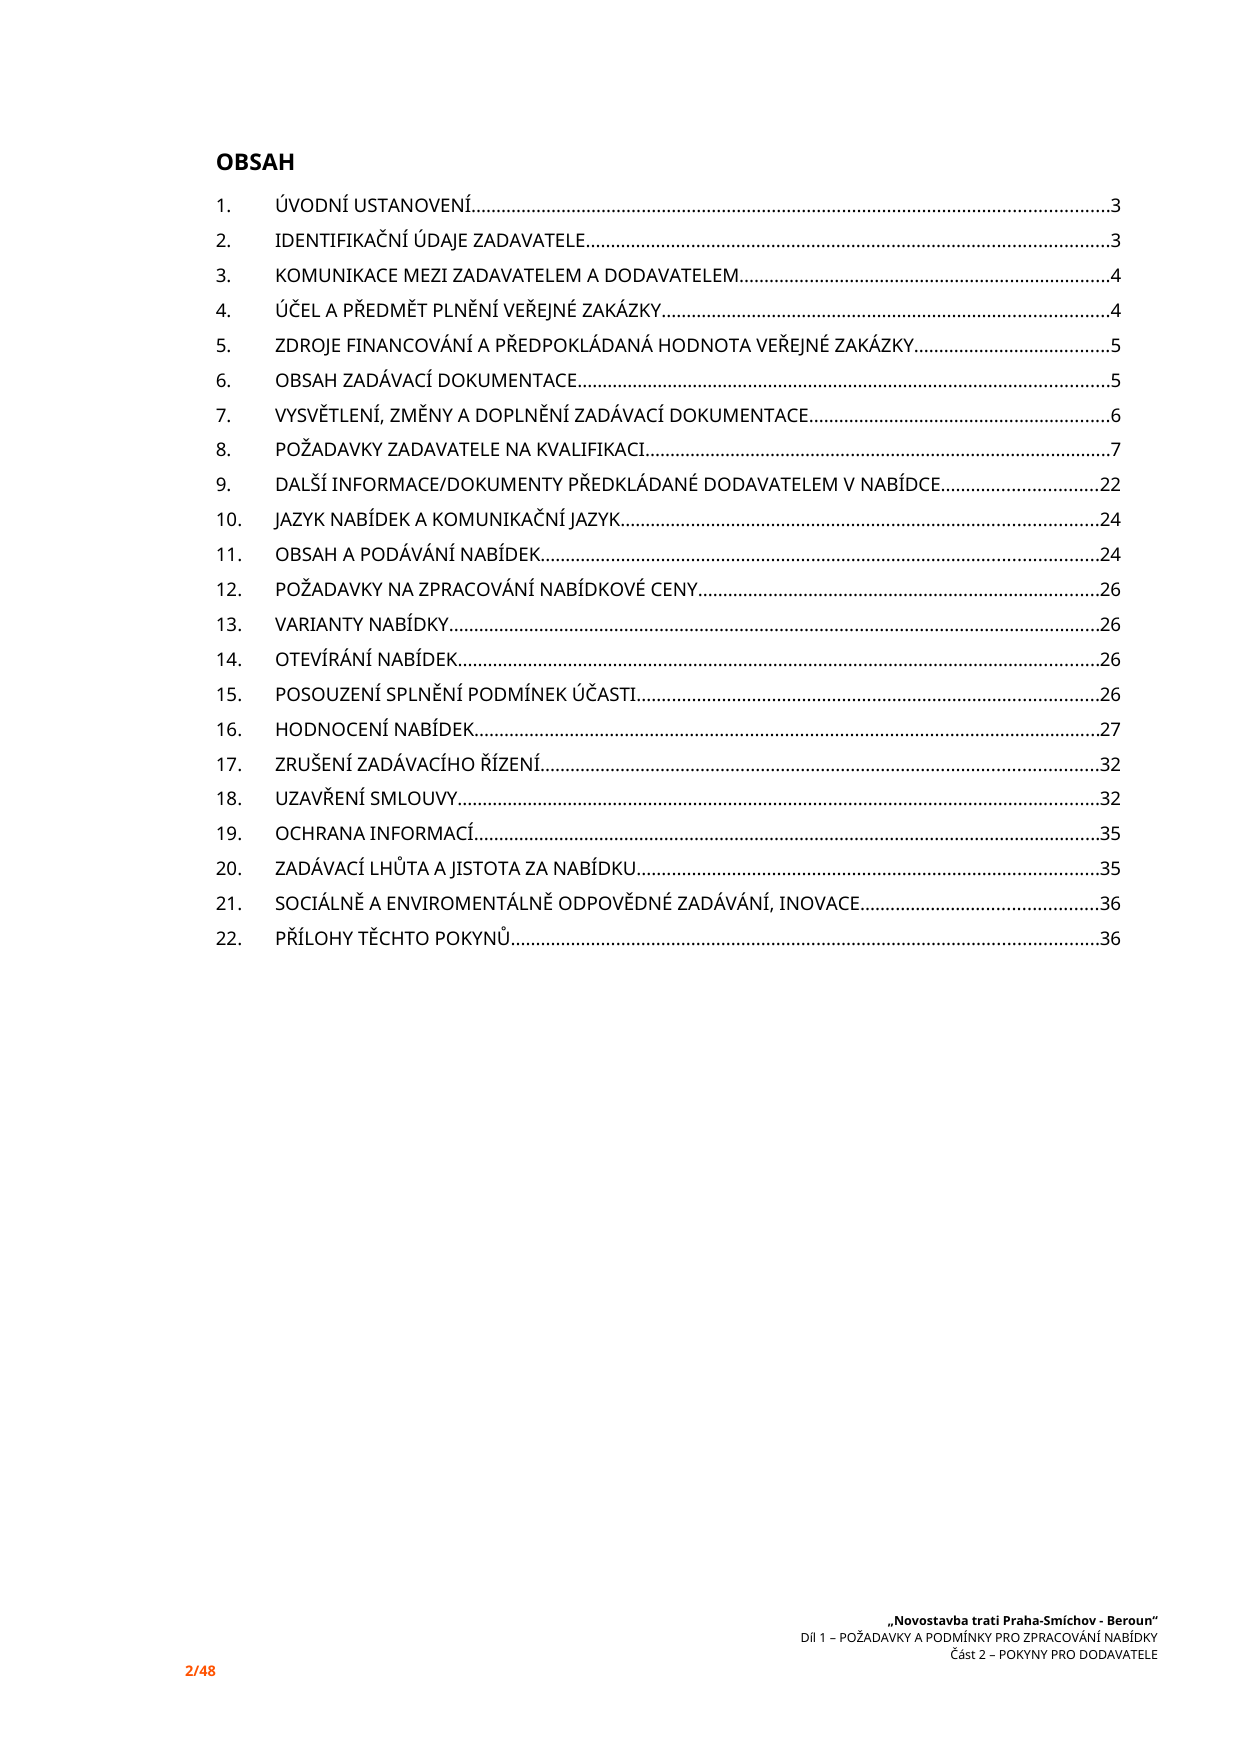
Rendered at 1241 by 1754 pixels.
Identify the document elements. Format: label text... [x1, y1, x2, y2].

text 19. OCHRANA INFORMACÍ 35 [216, 821, 1122, 846]
text 9. DALŠÍ INFORMACE/DOKUMENTY PŘEDKLÁDANÉ DODAVATELEM v NABÍDCE 22 [216, 472, 1122, 497]
text 1. ÚVODNÍ USTANOVENÍ 3 [216, 192, 1122, 218]
text 7. VYSVĚTLENÍ, ZMĚNY a DOPLNĚNÍ ZADÁVACÍ DOKUMENTACE 6 [216, 402, 1122, 427]
text 6. OBSAH ZADÁVACÍ DOKUMENTACE 5 [216, 367, 1122, 392]
text 11. OBSAH a PODÁVÁNÍ NABÍDEK 24 [216, 541, 1122, 567]
text 5. ZDROJE FINANCOVÁNÍ a PŘEDPOKLÁDANÁ HODNOTA VEŘEJNÉ ZAKÁZKY 5 [216, 332, 1122, 358]
text 21. SOCIÁLNĚ A ENVIROMENTÁLNĚ ODPOVĚDNÉ ZADÁVÁNÍ, INOVACE 36 [216, 890, 1122, 916]
text 22. PŘÍLOHY TĚCHTO POKYNŮ 36 [216, 925, 1122, 951]
text Obsah [216, 146, 1122, 177]
text 3. KOMUNIKACE MEZI ZADAVATELEM a DODAVATELEM 4 [216, 262, 1122, 288]
text 4. ÚČEL a PŘEDMĚT PLNĚNÍ VEŘEJNÉ ZAKÁZKY 4 [216, 297, 1122, 323]
text 10. JAZYK NABÍDEK A KOMUNIKAČNÍ JAZYK 24 [216, 507, 1122, 532]
text 8. POŽADAVKY ZADAVATELE NA KVALIFIKACI 7 [216, 437, 1122, 462]
text 15. POSOUZENÍ SPLNĚNÍ PODMÍNEK ÚČASTI 26 [216, 681, 1122, 707]
text 2. IDENTIFIKAČNÍ ÚDAJE ZADAVATELE 3 [216, 227, 1122, 253]
text 18. UZAVŘENÍ SMLOUVY 32 [216, 786, 1122, 811]
text 16. HODNOCENÍ NABÍDEK 27 [216, 716, 1122, 741]
text 14. OTEVÍRÁNÍ NABÍDEK 26 [216, 646, 1122, 672]
text 13. VARIANTY NABÍDKY 26 [216, 611, 1122, 637]
text 12. POŽADAVKY NA ZPRACOVÁNÍ NABÍDKOVÉ CENY 26 [216, 576, 1122, 602]
text 17. ZRUŠENÍ ZADÁVACÍHO ŘÍZENÍ 32 [216, 751, 1122, 776]
text 20. ZADÁVACÍ LHŮTA A JISTOTA ZA NABÍDKU 35 [216, 856, 1122, 881]
